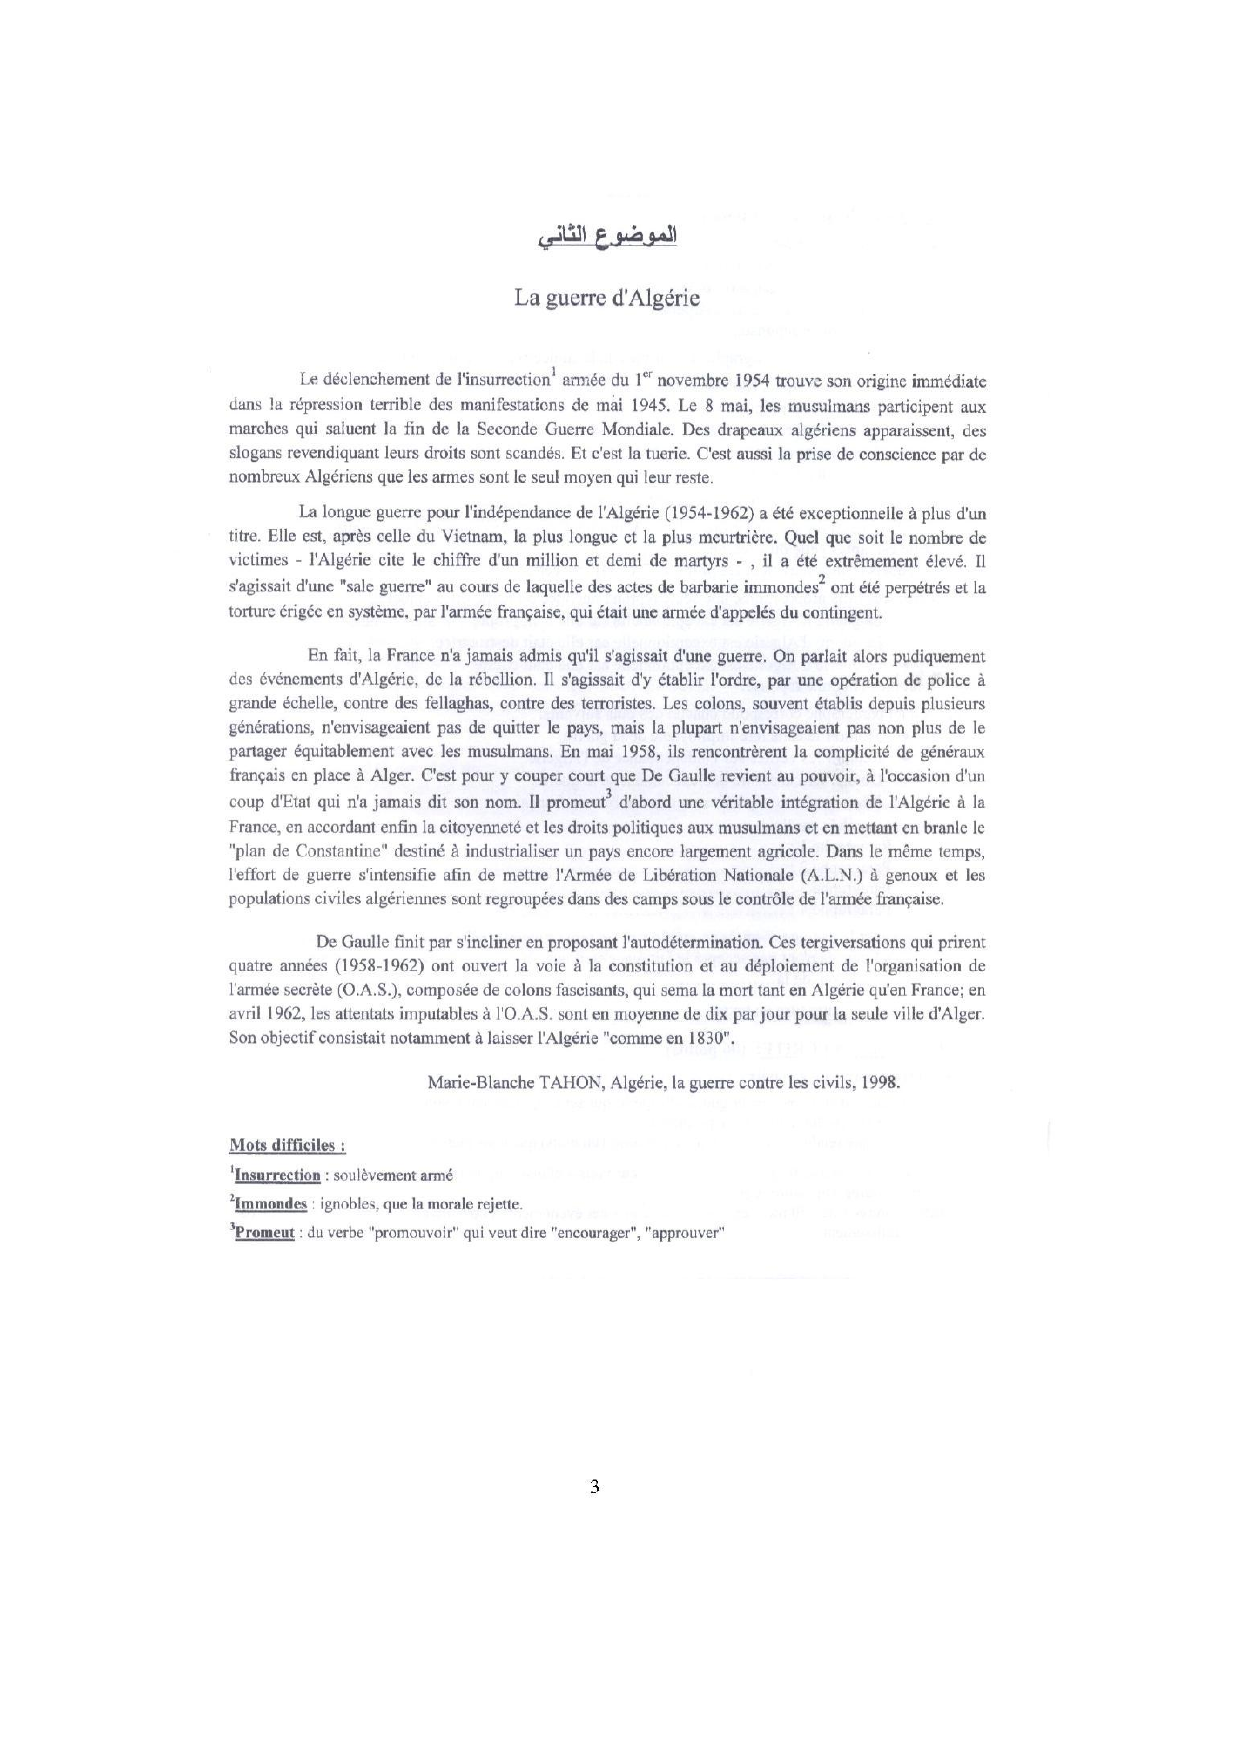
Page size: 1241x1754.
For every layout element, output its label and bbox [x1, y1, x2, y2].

picture [96, 147, 1093, 1557]
